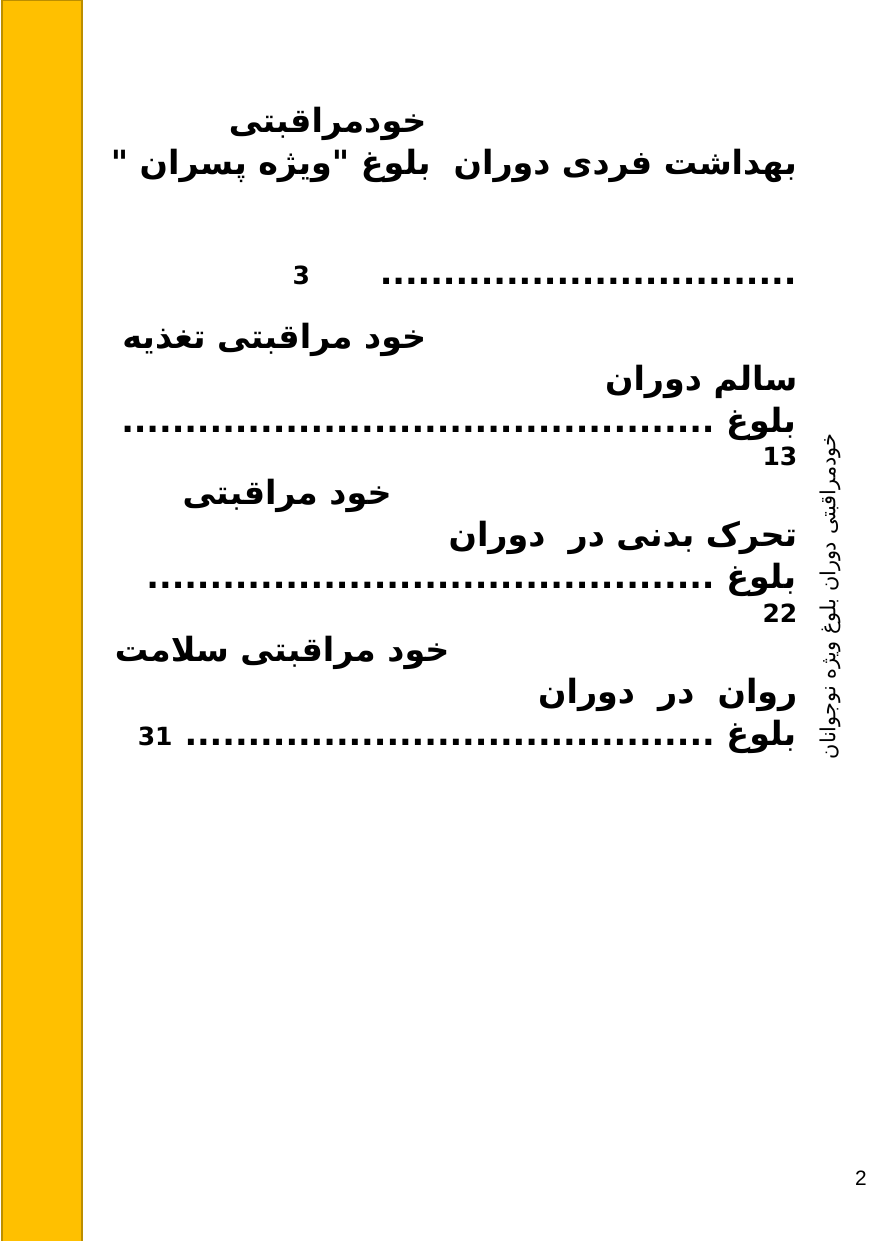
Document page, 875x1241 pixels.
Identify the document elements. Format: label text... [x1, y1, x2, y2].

text خود مراقبتی تغذیه سالم دوران بلوغ ............................................... 13 [103, 317, 797, 472]
text خود مراقبتی سلامت روان در دوران بلوغ .......................................... 31 [103, 630, 797, 753]
text خود مراقبتی تحرک بدنی در دوران بلوغ ............................................. 22 [103, 474, 797, 628]
text خودمراقبتی بهداشت فردی دوران بلوغ "ویژه پسران " ................................. 3 [103, 102, 797, 308]
